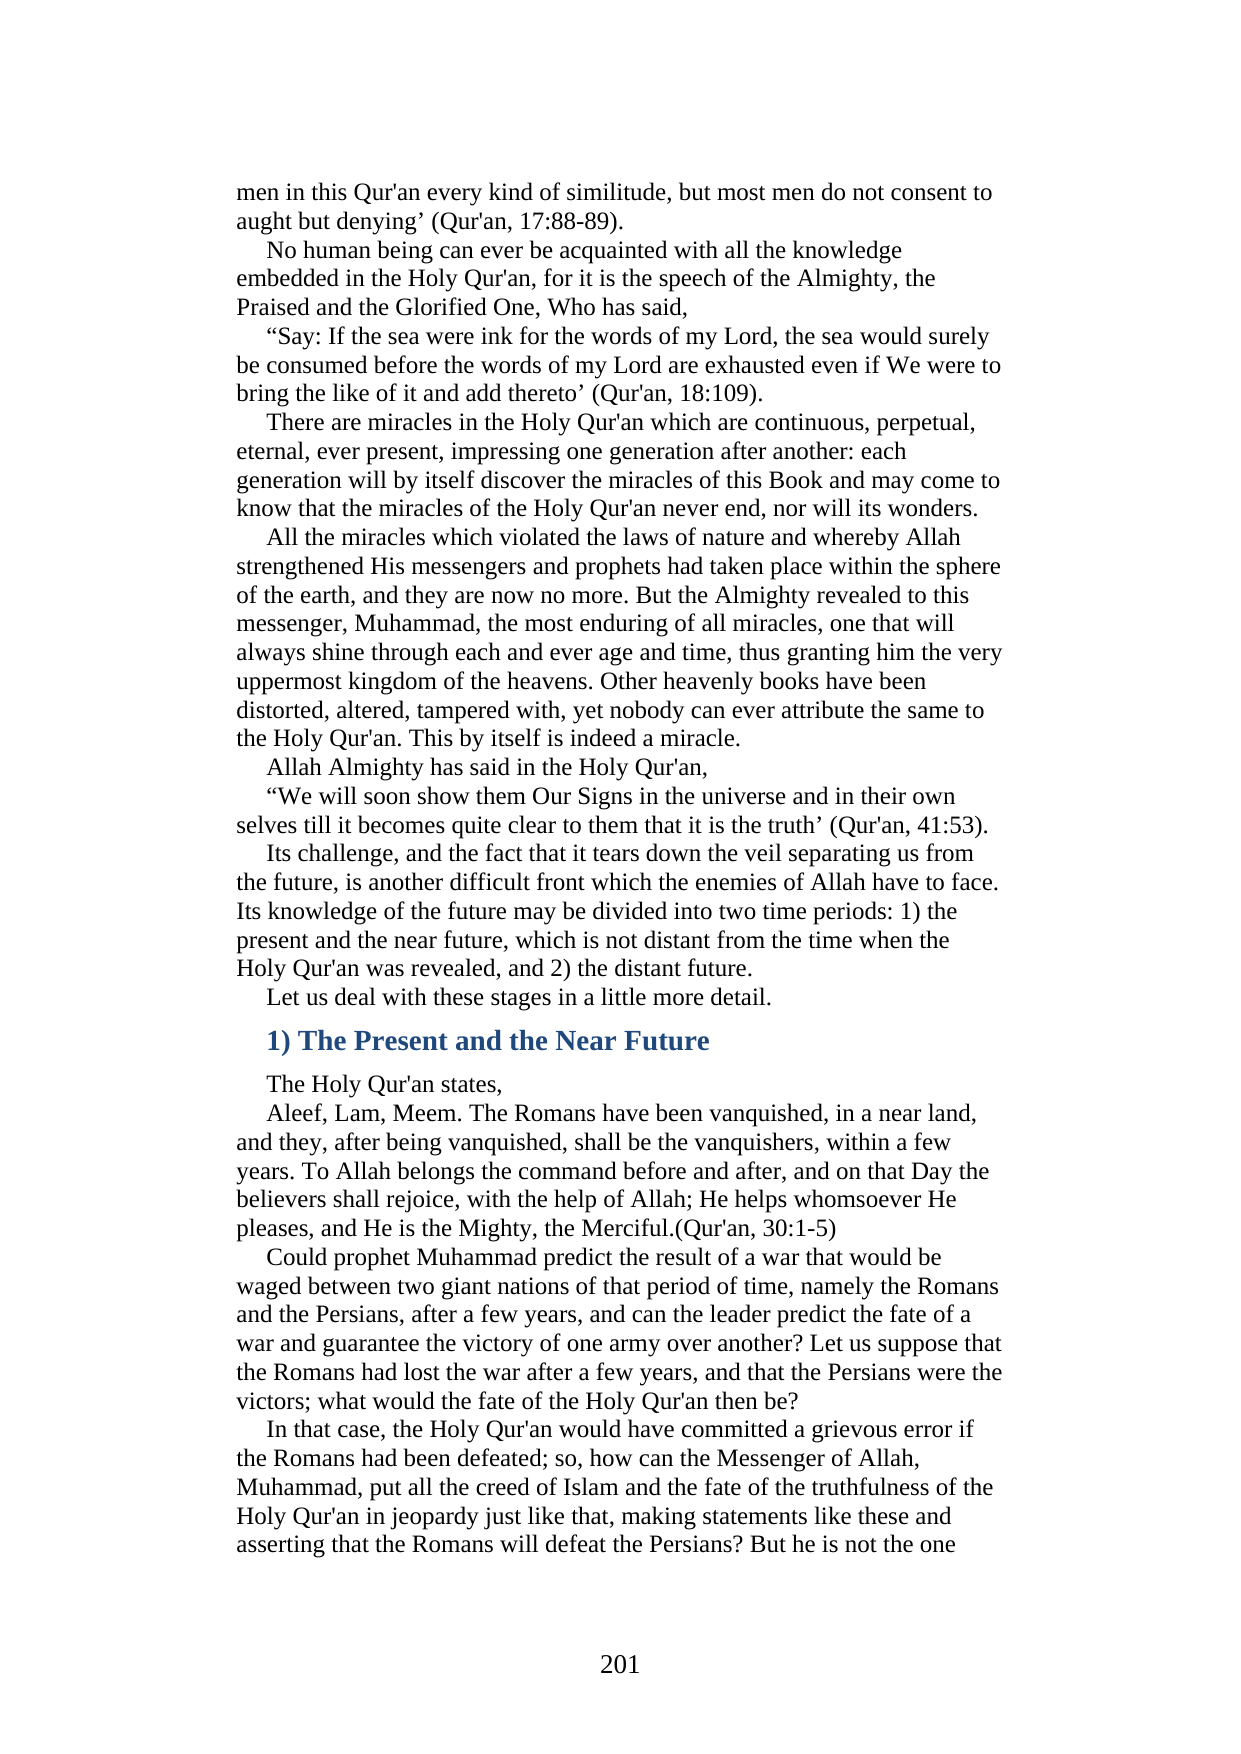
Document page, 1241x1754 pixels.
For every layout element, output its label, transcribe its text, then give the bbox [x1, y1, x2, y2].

text Aleef, Lam, Meem. The Romans have been vanquished, in a near land, and they, after being vanquished, shall be the vanquishers, within a few years. To Allah belongs the command before and after, and on that Day the believers shall rejoice, with the help of Allah; He helps whomsoever He pleases, and He is the Mighty, the Merciful.(Qur'an, 30:1-5) [236, 1098, 1004, 1242]
text “Say: If the sea were ink for the words of my Lord, the sea would surely be consumed before the words of my Lord are exhausted even if We were to bring the like of it and add thereto’ (Qur'an, 18:109). [236, 321, 1004, 407]
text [236, 177, 1004, 235]
text There are miracles in the Holy Qur'an which are continuous, perpetual, eternal, ever present, impressing one generation after another: each generation will by itself discover the miracles of this Book and may come to know that the miracles of the Holy Qur'an never end, nor will its wonders. [236, 407, 1004, 522]
text “We will soon show them Our Signs in the universe and in their own selves till it becomes quite clear to them that it is the truth’ (Qur'an, 41:53). [236, 781, 1004, 838]
text No human being can ever be acquainted with all the knowledge embedded in the Holy Qur'an, for it is the speech of the Almighty, the Praised and the Glorified One, Who has said, [236, 235, 1004, 321]
text The Holy Qur'an states, [236, 1069, 1004, 1098]
text Could prophet Muhammad predict the result of a war that would be waged between two giant nations of that period of time, namely the Romans and the Persians, after a few years, and can the leader predict the fate of a war and guarantee the victory of one army over another? Let us suppose that the Romans had lost the war after a few years, and that the Persians were the victors; what would the fate of the Holy Qur'an then be? [236, 1242, 1004, 1414]
text Let us deal with these stages in a little more detail. [236, 982, 1004, 1011]
text Its challenge, and the fact that it tears down the veil separating us from the future, is another difficult front which the enemies of Allah have to face. Its knowledge of the future may be divided into two time periods: 1) the present and the near future, which is not distant from the time when the Holy Qur'an was revealed, and 2) the distant future. [236, 838, 1004, 982]
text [236, 1414, 1004, 1558]
subtitle 1) The Present and the Near Future [236, 1023, 1004, 1057]
text Allah Almighty has said in the Holy Qur'an, [236, 752, 1004, 781]
text All the miracles which violated the laws of nature and whereby Allah strengthened His messengers and prophets had taken place within the sphere of the earth, and they are now no more. But the Almighty revealed to this messenger, Muhammad, the most enduring of all miracles, one that will always shine through each and ever age and time, thus granting him the very uppermost kingdom of the heavens. Other heavenly books have been distorted, altered, tampered with, yet nobody can ever attribute the same to the Holy Qur'an. This by itself is indeed a miracle. [236, 522, 1004, 752]
